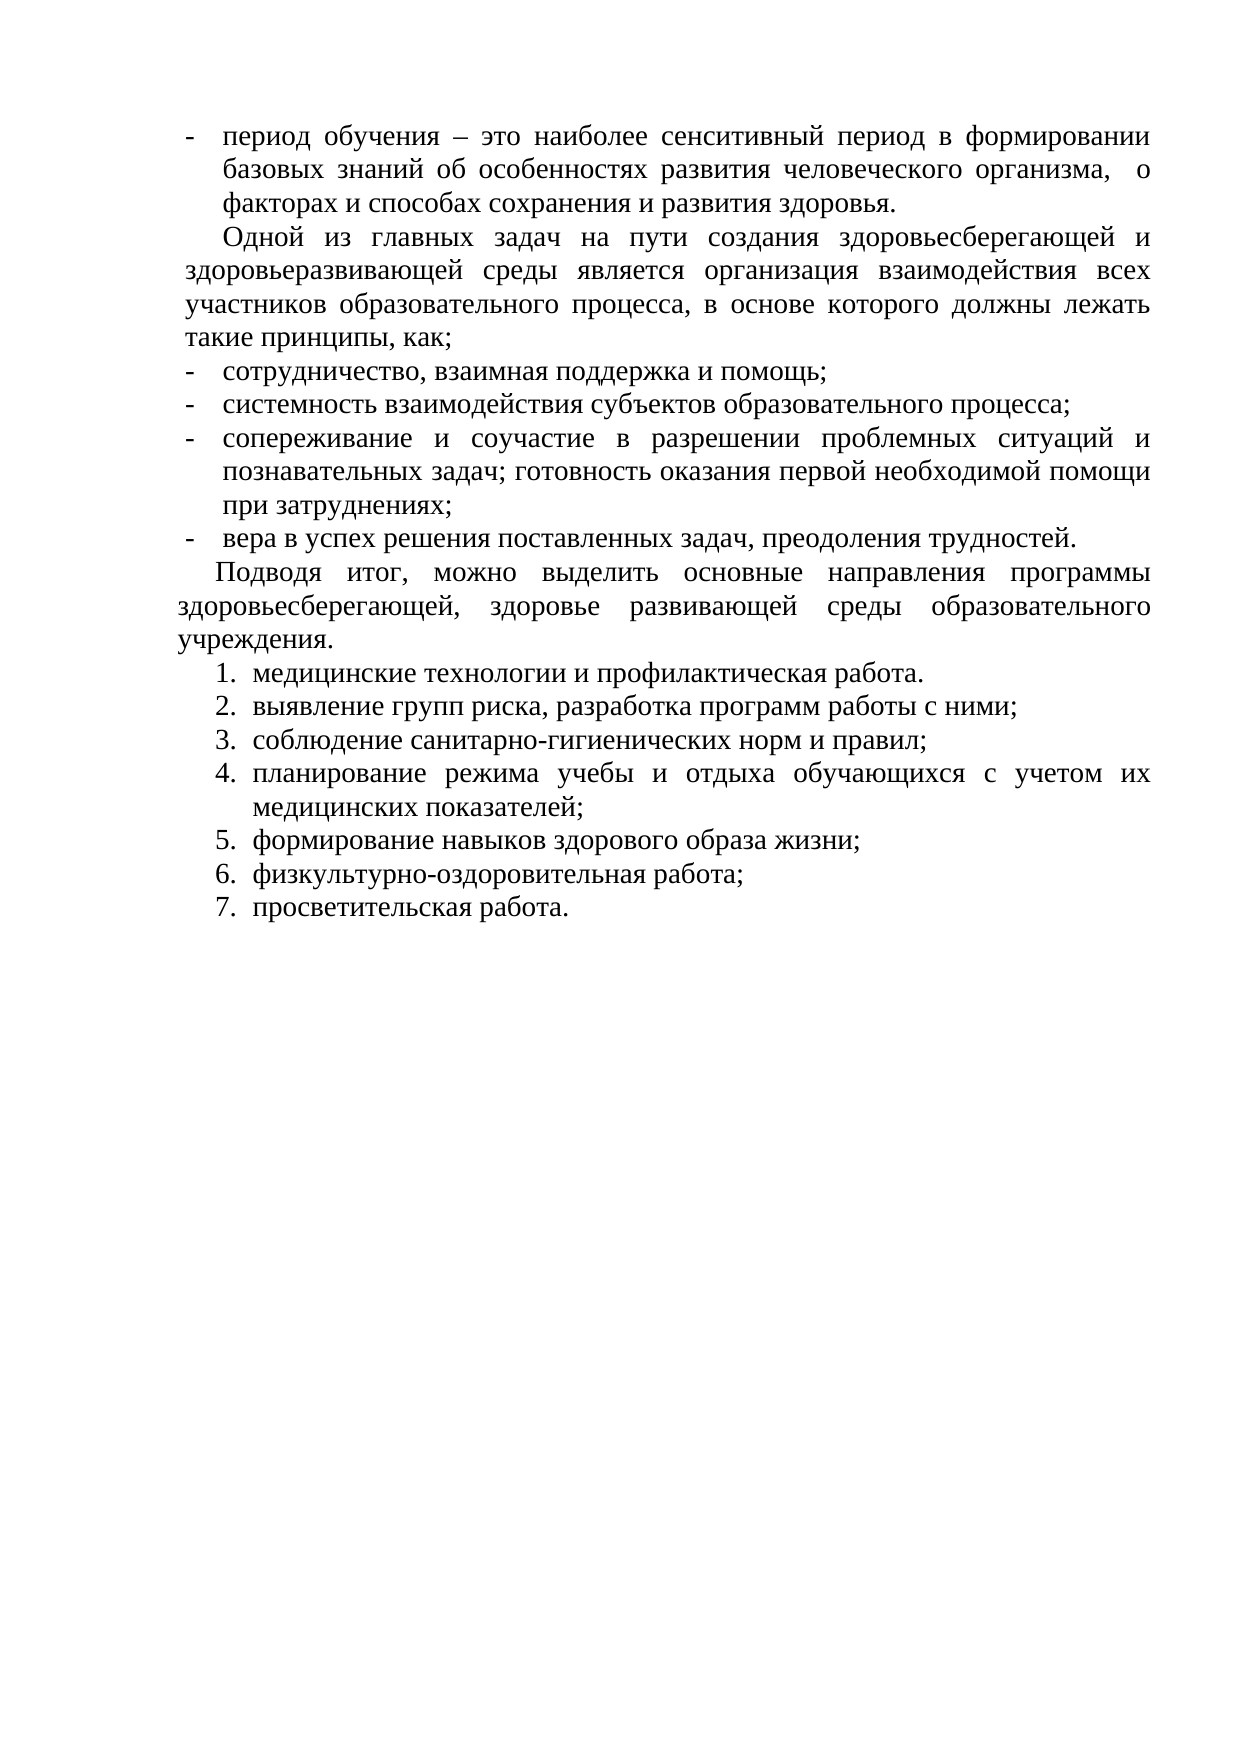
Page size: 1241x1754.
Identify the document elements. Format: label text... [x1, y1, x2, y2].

list соблюдение санитарно-гигиенических норм и правил; [215, 722, 1152, 755]
list сотрудничество, взаимная поддержка и помощь; [185, 353, 1152, 386]
list медицинские технологии и профилактическая работа. [215, 655, 1152, 688]
text Одной из главных задач на пути создания здоровьесберегающей и здоровьеразвивающей среды является организация взаимодействия всех участников образовательного процесса, в основе которого должны лежать такие принципы, как; [185, 219, 1152, 353]
list системность взаимодействия субъектов образовательного процесса; [185, 386, 1152, 420]
list период обучения – это наиболее сенситивный период в формировании базовых знаний об особенностях развития человеческого организма, о факторах и способах сохранения и развития здоровья. [185, 118, 1152, 219]
list просветительская работа. [215, 889, 1152, 923]
text Подводя итог, можно выделить основные направления программы здоровьесберегающей, здоровье развивающей среды образовательного учреждения. [177, 554, 1152, 655]
list сопереживание и соучастие в разрешении проблемных ситуаций и познавательных задач; готовность оказания первой необходимой помощи при затруднениях; [185, 420, 1152, 521]
list физкультурно-оздоровительная работа; [215, 856, 1152, 889]
list формирование навыков здорового образа жизни; [215, 822, 1152, 856]
list вера в успех решения поставленных задач, преодоления трудностей. [185, 521, 1152, 554]
list выявление групп риска, разработка программ работы с ними; [215, 688, 1152, 722]
list планирование режима учебы и отдыха обучающихся с учетом их медицинских показателей; [215, 755, 1152, 822]
